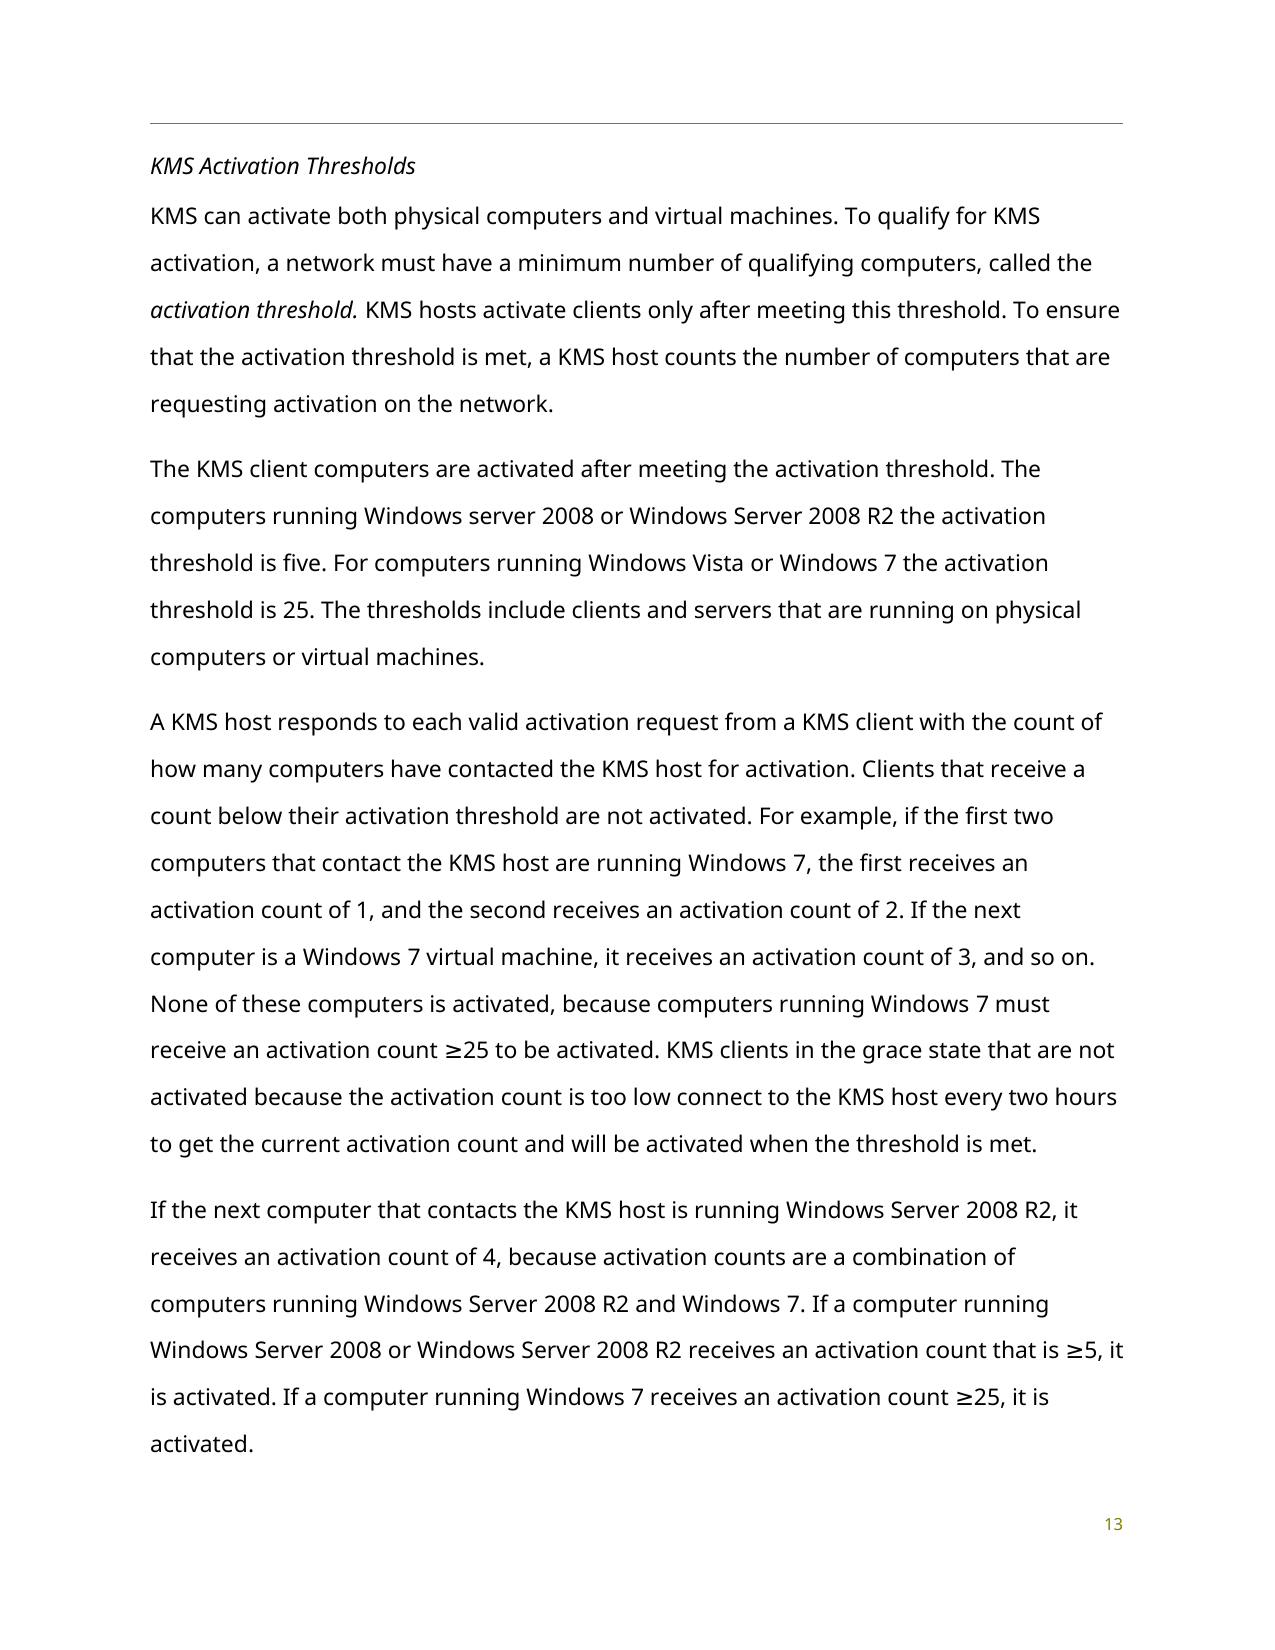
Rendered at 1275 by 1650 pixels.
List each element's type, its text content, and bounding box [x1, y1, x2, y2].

text If the next computer that contacts the KMS host is running Windows Server 2008 R2, it receives an activation count of 4, because activation counts are a combination of computers running Windows Server 2008 R2 and Windows 7. If a computer running Windows Server 2008 or Windows Server 2008 R2 receives an activation count that is ≥5, it is activated. If a computer running Windows 7 receives an activation count ≥25, it is activated. [150, 1194, 1125, 1459]
subtitle KMS Activation Thresholds [150, 150, 1125, 181]
text KMS can activate both physical computers and virtual machines. To qualify for KMS activation, a network must have a minimum number of qualifying computers, called the activation threshold. KMS hosts activate clients only after meeting this threshold. To ensure that the activation threshold is met, a KMS host counts the number of computers that are requesting activation on the network. [150, 200, 1125, 419]
text A KMS host responds to each valid activation request from a KMS client with the count of how many computers have contacted the KMS host for activation. Clients that receive a count below their activation threshold are not activated. For example, if the first two computers that contact the KMS host are running Windows 7, the first receives an activation count of 1, and the second receives an activation count of 2. If the next computer is a Windows 7 virtual machine, it receives an activation count of 3, and so on. None of these computers is activated, because computers running Windows 7 must receive an activation count ≥25 to be activated. KMS clients in the grace state that are not activated because the activation count is too low connect to the KMS host every two hours to get the current activation count and will be activated when the threshold is met. [150, 706, 1125, 1159]
text The KMS client computers are activated after meeting the activation threshold. The computers running Windows server 2008 or Windows Server 2008 R2 the activation threshold is five. For computers running Windows Vista or Windows 7 the activation threshold is 25. The thresholds include clients and servers that are running on physical computers or virtual machines. [150, 453, 1125, 672]
